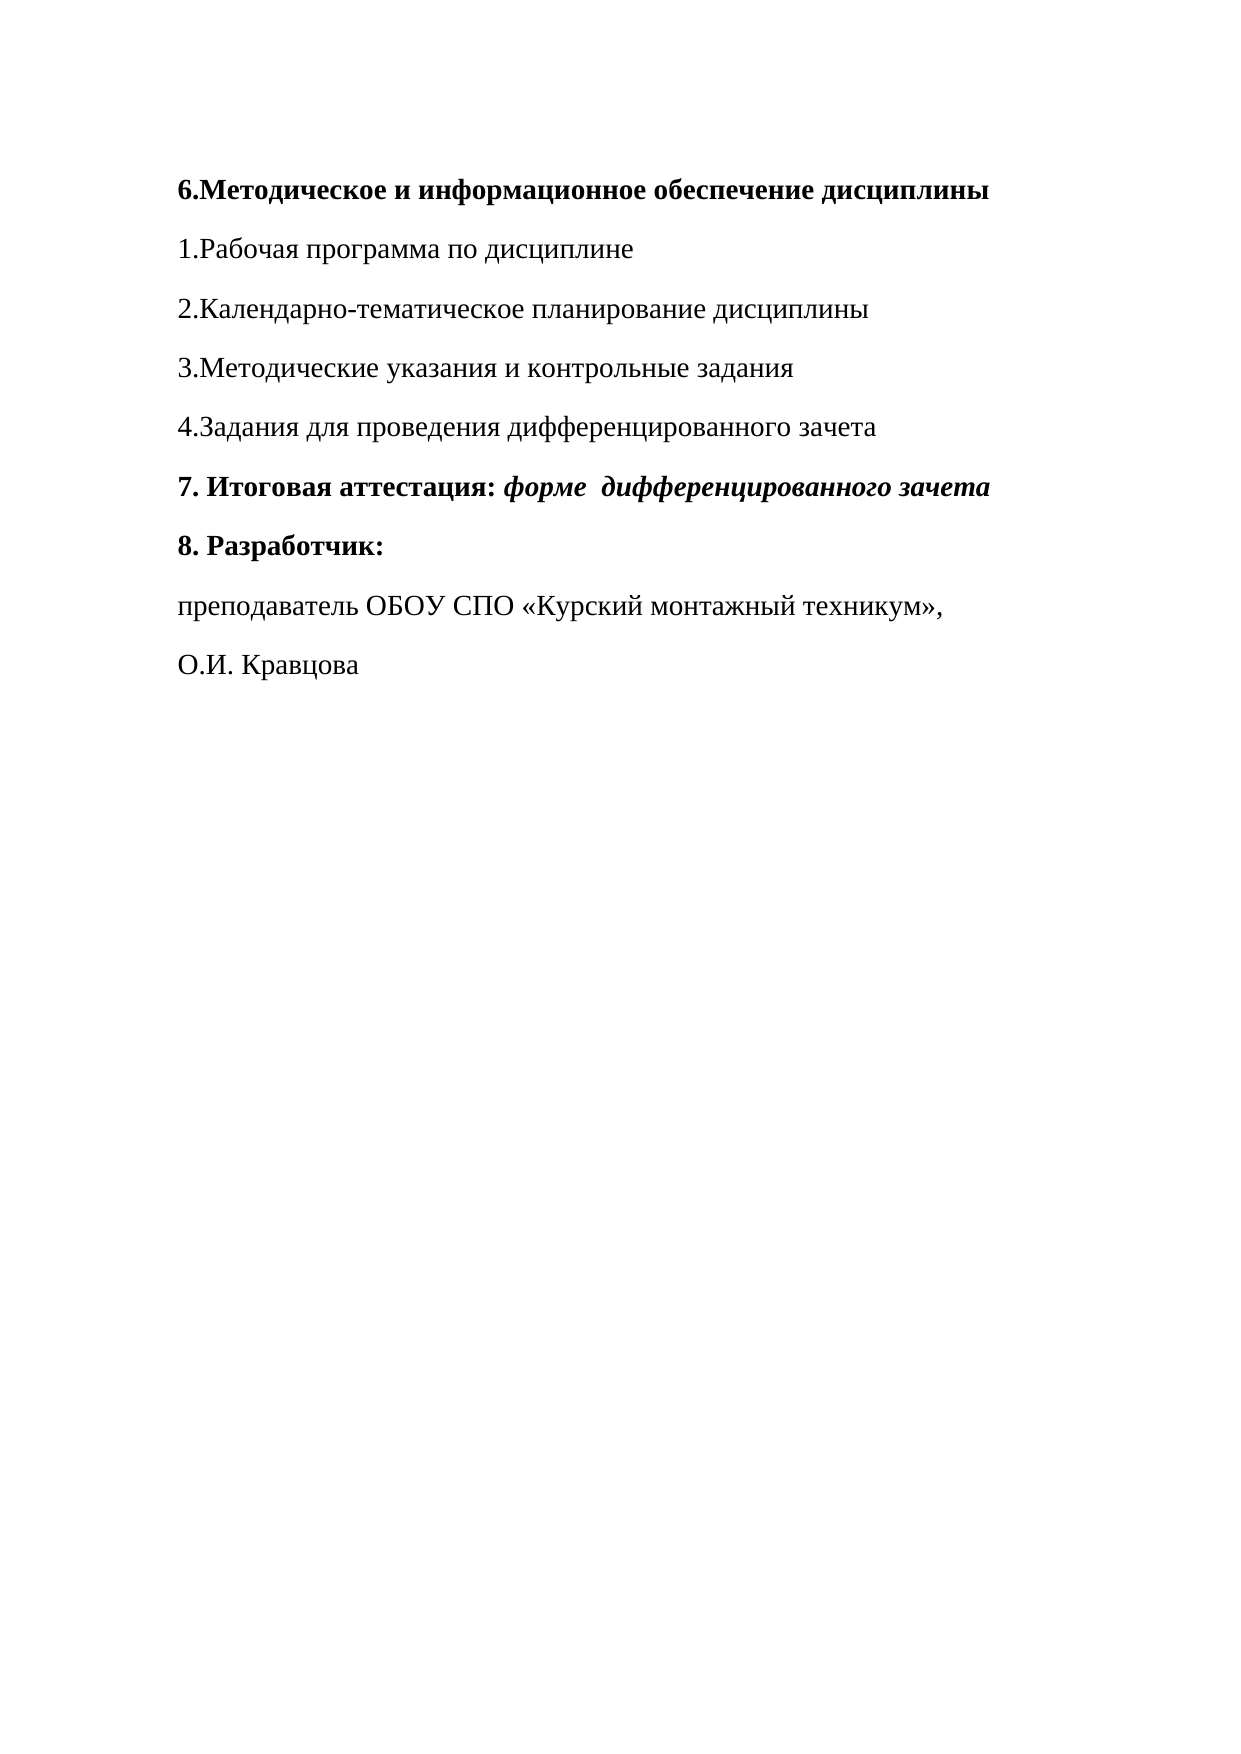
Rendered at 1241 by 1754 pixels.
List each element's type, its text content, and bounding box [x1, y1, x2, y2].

text 1.Рабочая программа по дисциплине [177, 231, 1152, 265]
text 8. Разработчик: [177, 528, 1152, 562]
text 2.Календарно-тематическое планирование дисциплины [177, 291, 1152, 324]
text преподаватель ОБОУ СПО «Курский монтажный техникум», [177, 588, 1152, 621]
text О.И. Кравцова [177, 647, 1152, 681]
text 6.Методическое и информационное обеспечение дисциплины [177, 172, 1152, 206]
text 3.Методические указания и контрольные задания [177, 350, 1152, 384]
text 7. Итоговая аттестация: форме дифференцированного зачета [177, 469, 1152, 502]
text 4.Задания для проведения дифференцированного зачета [177, 409, 1152, 443]
